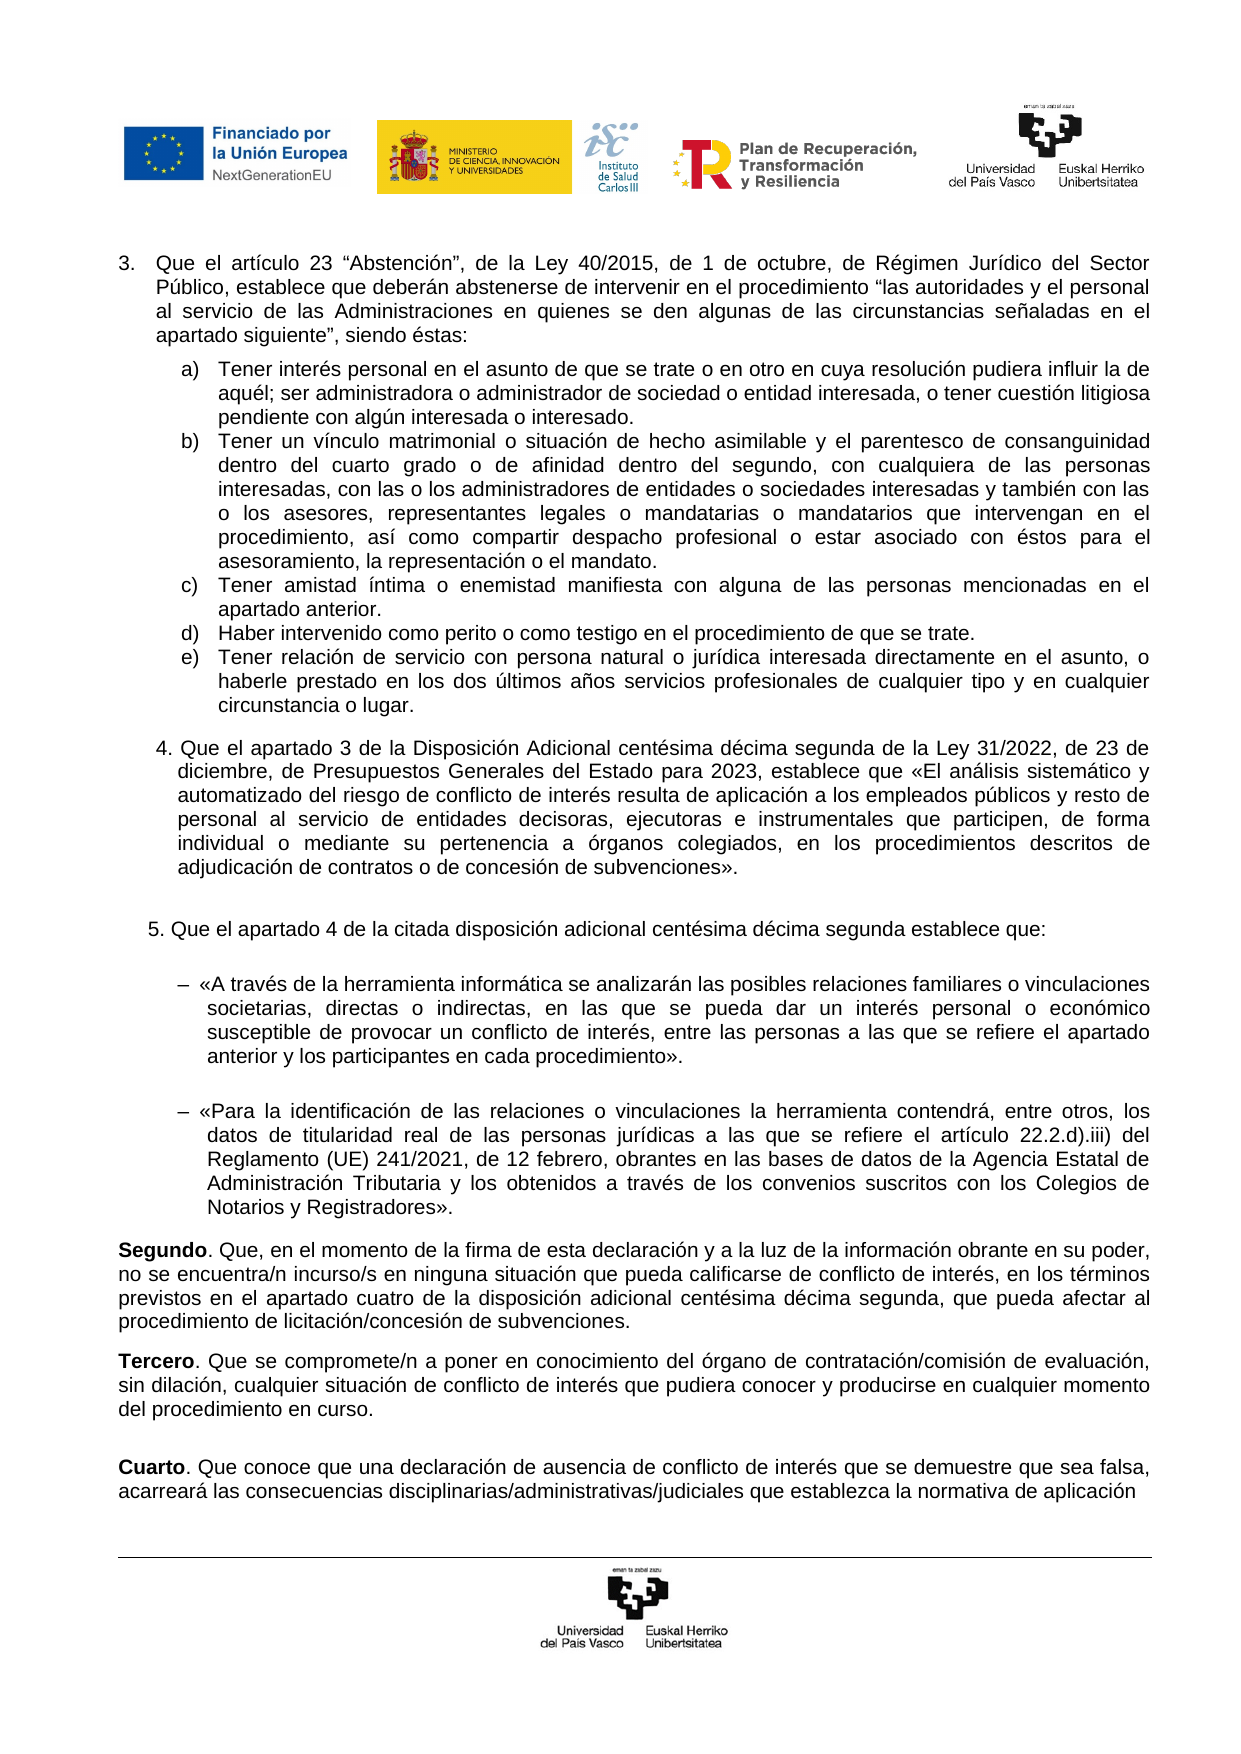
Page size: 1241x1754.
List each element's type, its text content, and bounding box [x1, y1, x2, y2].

text 5. Que el apartado 4 de la citada disposición adicional centésima décima segunda establece que: [148, 917, 1152, 941]
text Segundo. Que, en el momento de la firma de esta declaración y a la luz de la información obrante en su poder, no se encuentra/n incurso/s en ninguna situación que pueda calificarse de conflicto de interés, en los términos previstos en el apartado cuatro de la disposición adicional centésima décima segunda, que pueda afectar al procedimiento de licitación/concesión de subvenciones. [118, 1237, 1152, 1333]
picture [377, 120, 648, 194]
list Haber intervenido como perito o como testigo en el procedimiento de que se trate. [181, 621, 1152, 645]
picture [118, 118, 351, 187]
text 4. Que el apartado 3 de la Disposición Adicional centésima décima segunda de la Ley 31/2022, de 23 de diciembre, de Presupuestos Generales del Estado para 2023, establece que «El análisis sistemático y automatizado del riesgo de conflicto de interés resulta de aplicación a los empleados públicos y resto de personal al servicio de entidades decisoras, ejecutoras e instrumentales que participen, de forma individual o mediante su pertenencia a órganos colegiados, en los procedimientos descritos de adjudicación de contratos o de concesión de subvenciones». [156, 735, 1152, 879]
text Cuarto. Que conoce que una declaración de ausencia de conflicto de interés que se demuestre que sea falsa, acarreará las consecuencias disciplinarias/administrativas/judiciales que establezca la normativa de aplicación [118, 1455, 1152, 1503]
list Tener amistad íntima o enemistad manifiesta con alguna de las personas mencionadas en el apartado anterior. [181, 573, 1152, 621]
list Que el artículo 23 “Abstención”, de la Ley 40/2015, de 1 de octubre, de Régimen Jurídico del Sector Público, establece que deberán abstenerse de intervenir en el procedimiento “las autoridades y el personal al servicio de las Administraciones en quienes se den algunas de las circunstancias señaladas en el apartado siguiente”, siendo éstas: [118, 251, 1152, 347]
list Tener relación de servicio con persona natural o jurídica interesada directamente en el asunto, o haberle prestado en los dos últimos años servicios profesionales de cualquier tipo y en cualquier circunstancia o lugar. [181, 645, 1152, 717]
list Tener un vínculo matrimonial o situación de hecho asimilable y el parentesco de consanguinidad dentro del cuarto grado o de afinidad dentro del segundo, con cualquiera de las personas interesadas, con las o los administradores de entidades o sociedades interesadas y también con las o los asesores, representantes legales o mandatarias o mandatarios que intervengan en el procedimiento, así como compartir despacho profesional o estar asociado con éstos para el asesoramiento, la representación o el mandato. [181, 429, 1152, 573]
picture [942, 97, 1152, 192]
picture [661, 89, 928, 240]
text Tercero. Que se compromete/n a poner en conocimiento del órgano de contratación/comisión de evaluación, sin dilación, cualquier situación de conflicto de interés que pudiera conocer y producirse en cualquier momento del procedimiento en curso. [118, 1349, 1152, 1421]
text – «Para la identificación de las relaciones o vinculaciones la herramienta contendrá, entre otros, los datos de titularidad real de las personas jurídicas a las que se refiere el artículo 22.2.d).iii) del Reglamento (UE) 241/2021, de 12 febrero, obrantes en las bases de datos de la Agencia Estatal de Administración Tributaria y los obtenidos a través de los convenios suscritos con los Colegios de Notarios y Registradores». [177, 1099, 1152, 1219]
picture [533, 1560, 737, 1654]
list Tener interés personal en el asunto de que se trate o en otro en cuya resolución pudiera influir la de aquél; ser administradora o administrador de sociedad o entidad interesada, o tener cuestión litigiosa pendiente con algún interesada o interesado. [181, 357, 1152, 429]
text – «A través de la herramienta informática se analizarán las posibles relaciones familiares o vinculaciones societarias, directas o indirectas, en las que se pueda dar un interés personal o económico susceptible de provocar un conflicto de interés, entre las personas a las que se refiere el apartado anterior y los participantes en cada procedimiento». [177, 972, 1152, 1068]
